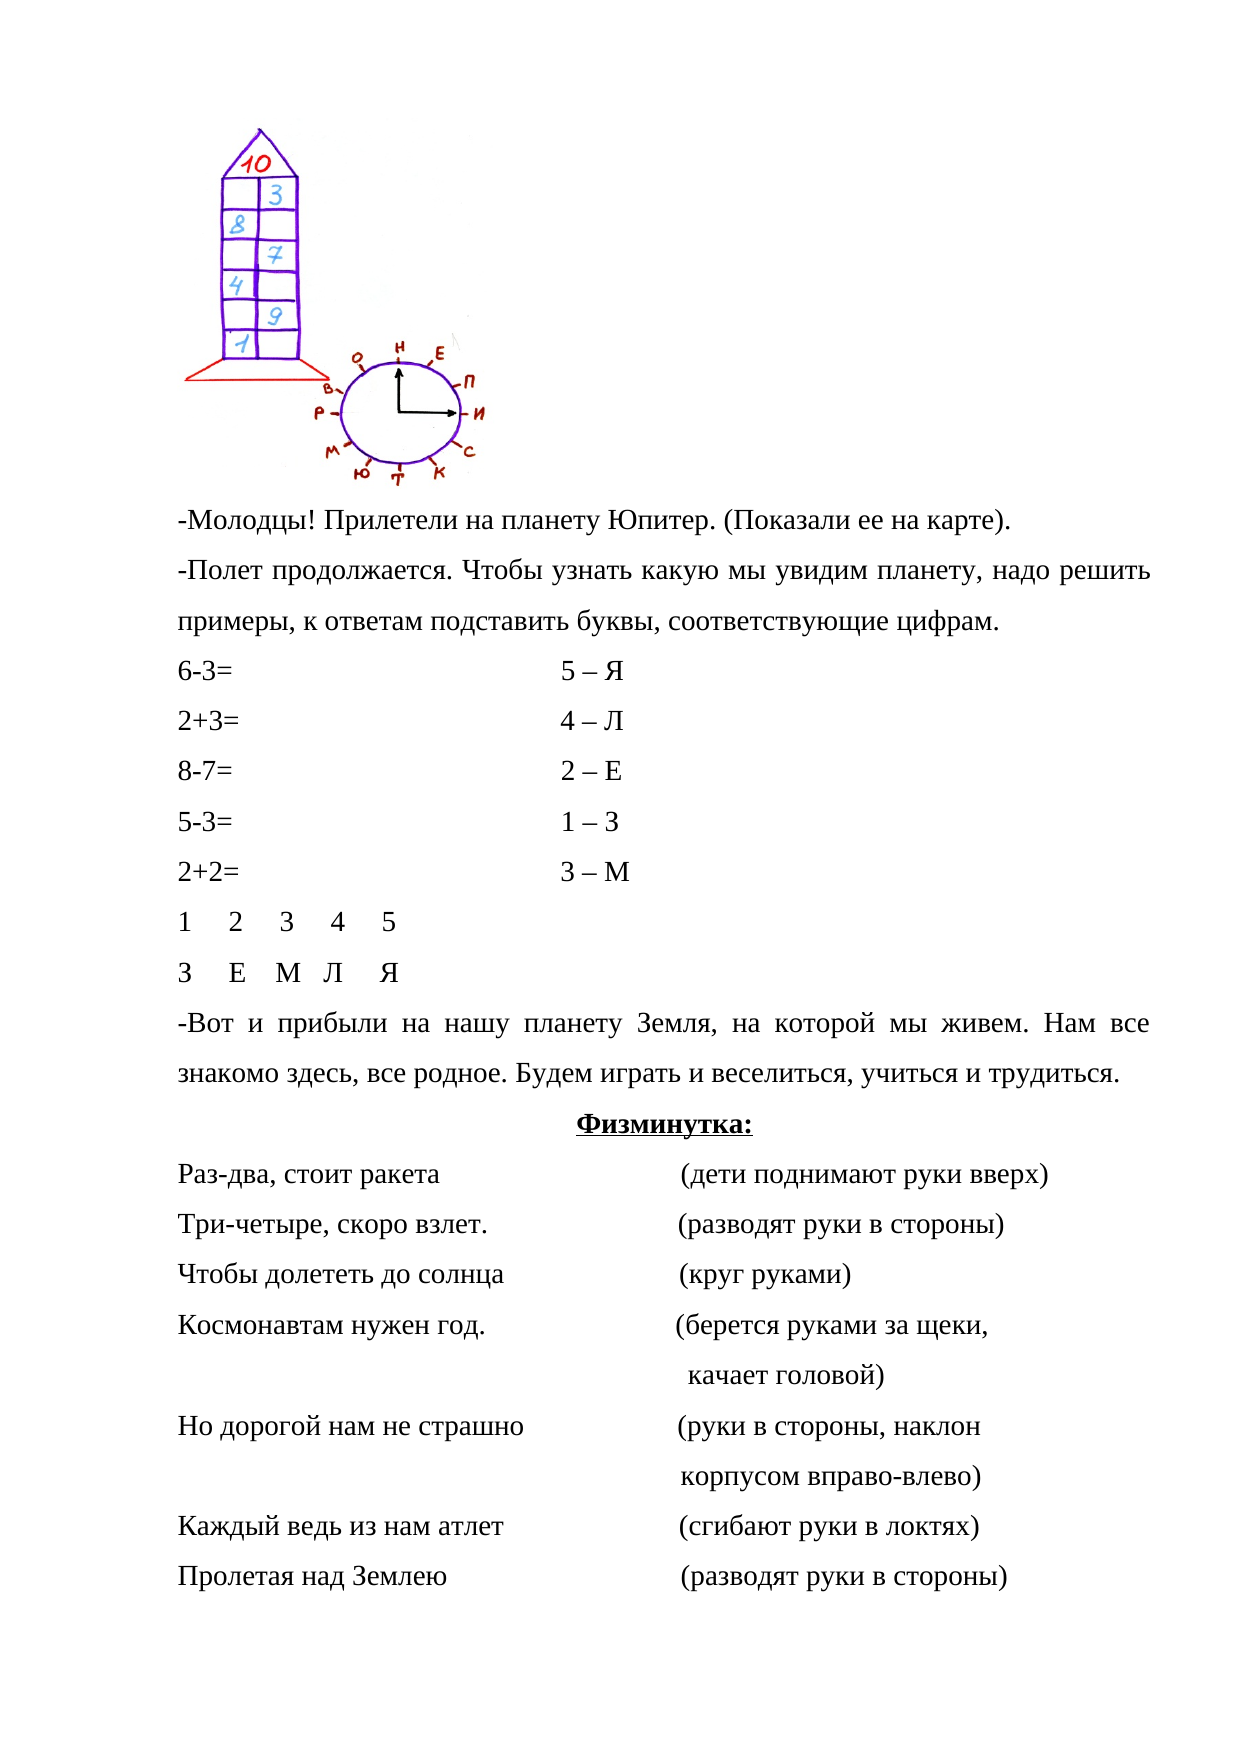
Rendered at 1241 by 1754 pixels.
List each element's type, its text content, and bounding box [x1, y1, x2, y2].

text -Вот и прибыли на нашу планету Земля, на которой мы живем. Нам все знакомо здесь, все родное. Будем играть и веселиться, учиться и трудиться. [177, 1005, 1152, 1089]
text Космонавтам нужен год. (берется руками за щеки, [177, 1307, 1152, 1341]
text Чтобы долететь до солнца (круг руками) [177, 1257, 1152, 1290]
text 6-3= 5 – Я [177, 653, 1152, 686]
text 5-3= 1 – З [177, 804, 1152, 837]
text Каждый ведь из нам атлет (сгибают руки в локтях) [177, 1508, 1152, 1542]
text корпусом вправо-влево) [177, 1458, 1152, 1491]
text Пролетая над Землею (разводят руки в стороны) [177, 1558, 1152, 1592]
picture [177, 118, 495, 490]
text 2+3= 4 – Л [177, 703, 1152, 737]
text 2+2= 3 – М [177, 854, 1152, 888]
text Раз-два, стоит ракета (дети поднимают руки вверх) [177, 1156, 1152, 1189]
text качает головой) [177, 1357, 1152, 1391]
text -Молодцы! Прилетели на планету Юпитер. (Показали ее на карте). [177, 502, 1152, 536]
text Три-четыре, скоро взлет. (разводят руки в стороны) [177, 1206, 1152, 1240]
text Но дорогой нам не страшно (руки в стороны, наклон [177, 1408, 1152, 1441]
text 8-7= 2 – Е [177, 753, 1152, 787]
text З Е М Л Я [177, 955, 1152, 988]
text Физминутка: [177, 1106, 1152, 1139]
text 1 2 3 4 5 [177, 904, 1152, 938]
text -Полет продолжается. Чтобы узнать какую мы увидим планету, надо решить примеры, к ответам подставить буквы, соответствующие цифрам. [177, 552, 1152, 636]
